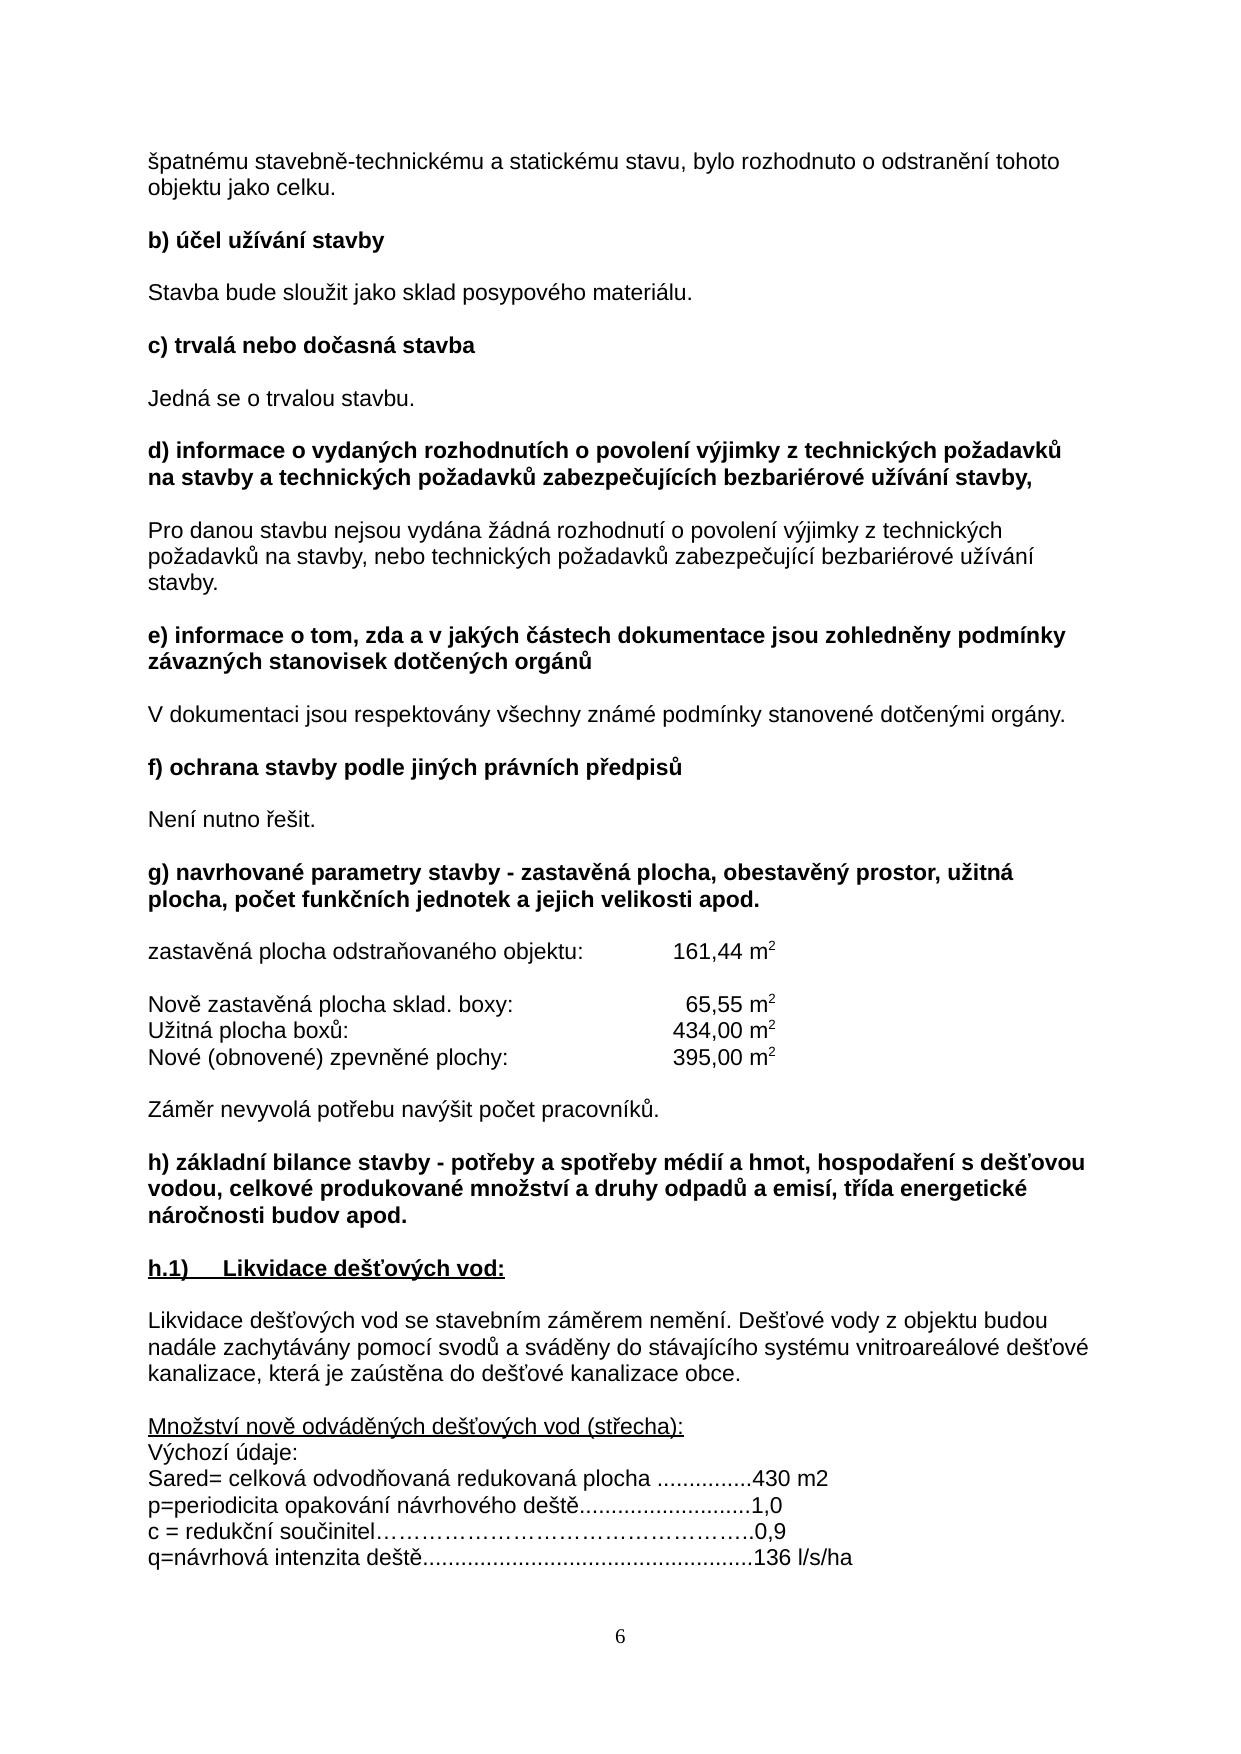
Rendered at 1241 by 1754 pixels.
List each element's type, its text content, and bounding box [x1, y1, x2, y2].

text b) účel užívání stavby [148, 227, 1093, 253]
text Likvidace dešťových vod se stavebním záměrem nemění. Dešťové vody z objektu budou nadále zachytávány pomocí svodů a sváděny do stávajícího systému vnitroareálové dešťové kanalizace, která je zaústěna do dešťové kanalizace obce. [148, 1307, 1093, 1386]
text q=návrhová intenzita deště....................................................136 l/s/ha [148, 1544, 1093, 1571]
text f) ochrana stavby podle jiných právních předpisů [148, 754, 1093, 780]
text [148, 148, 1093, 200]
text Výchozí údaje: [148, 1439, 1093, 1465]
text e) informace o tom, zda a v jakých částech dokumentace jsou zohledněny podmínky závazných stanovisek dotčených orgánů [148, 622, 1093, 675]
text h.1) Likvidace dešťových vod: [148, 1254, 1093, 1281]
text Nové (obnovené) zpevněné plochy: 395,00 m2 [148, 1044, 1093, 1070]
text Není nutno řešit. [148, 806, 1093, 833]
text Jedná se o trvalou stavbu. [148, 385, 1093, 411]
text Množství nově odváděných dešťových vod (střecha): [148, 1413, 1093, 1439]
text Záměr nevyvolá potřebu navýšit počet pracovníků. [148, 1096, 1093, 1123]
text c) trvalá nebo dočasná stavba [148, 332, 1093, 358]
text V dokumentaci jsou respektovány všechny známé podmínky stanovené dotčenými orgány. [148, 701, 1093, 727]
text c = redukční součinitel…………………………………………..0,9 [148, 1518, 1093, 1544]
text h) základní bilance stavby - potřeby a spotřeby médií a hmot, hospodaření s dešťovou vodou, celkové produkované množství a druhy odpadů a emisí, třída energetické náročnosti budov apod. [148, 1149, 1093, 1228]
text p=periodicita opakování návrhového deště...........................1,0 [148, 1492, 1093, 1518]
text Stavba bude sloužit jako sklad posypového materiálu. [148, 279, 1093, 306]
text Pro danou stavbu nejsou vydána žádná rozhodnutí o povolení výjimky z technických požadavků na stavby, nebo technických požadavků zabezpečující bezbariérové užívání stavby. [148, 517, 1093, 596]
text Nově zastavěná plocha sklad. boxy: 65,55 m2 [148, 991, 1093, 1017]
text Užitná plocha boxů: 434,00 m2 [148, 1017, 1093, 1044]
text Sared= celková odvodňovaná redukovaná plocha ...............430 m2 [148, 1465, 1093, 1492]
text g) navrhované parametry stavby - zastavěná plocha, obestavěný prostor, užitná plocha, počet funkčních jednotek a jejich velikosti apod. [148, 859, 1093, 912]
text d) informace o vydaných rozhodnutích o povolení výjimky z technických požadavků na stavby a technických požadavků zabezpečujících bezbariérové užívání stavby, [148, 437, 1093, 490]
text zastavěná plocha odstraňovaného objektu: 161,44 m2 [148, 938, 1093, 964]
